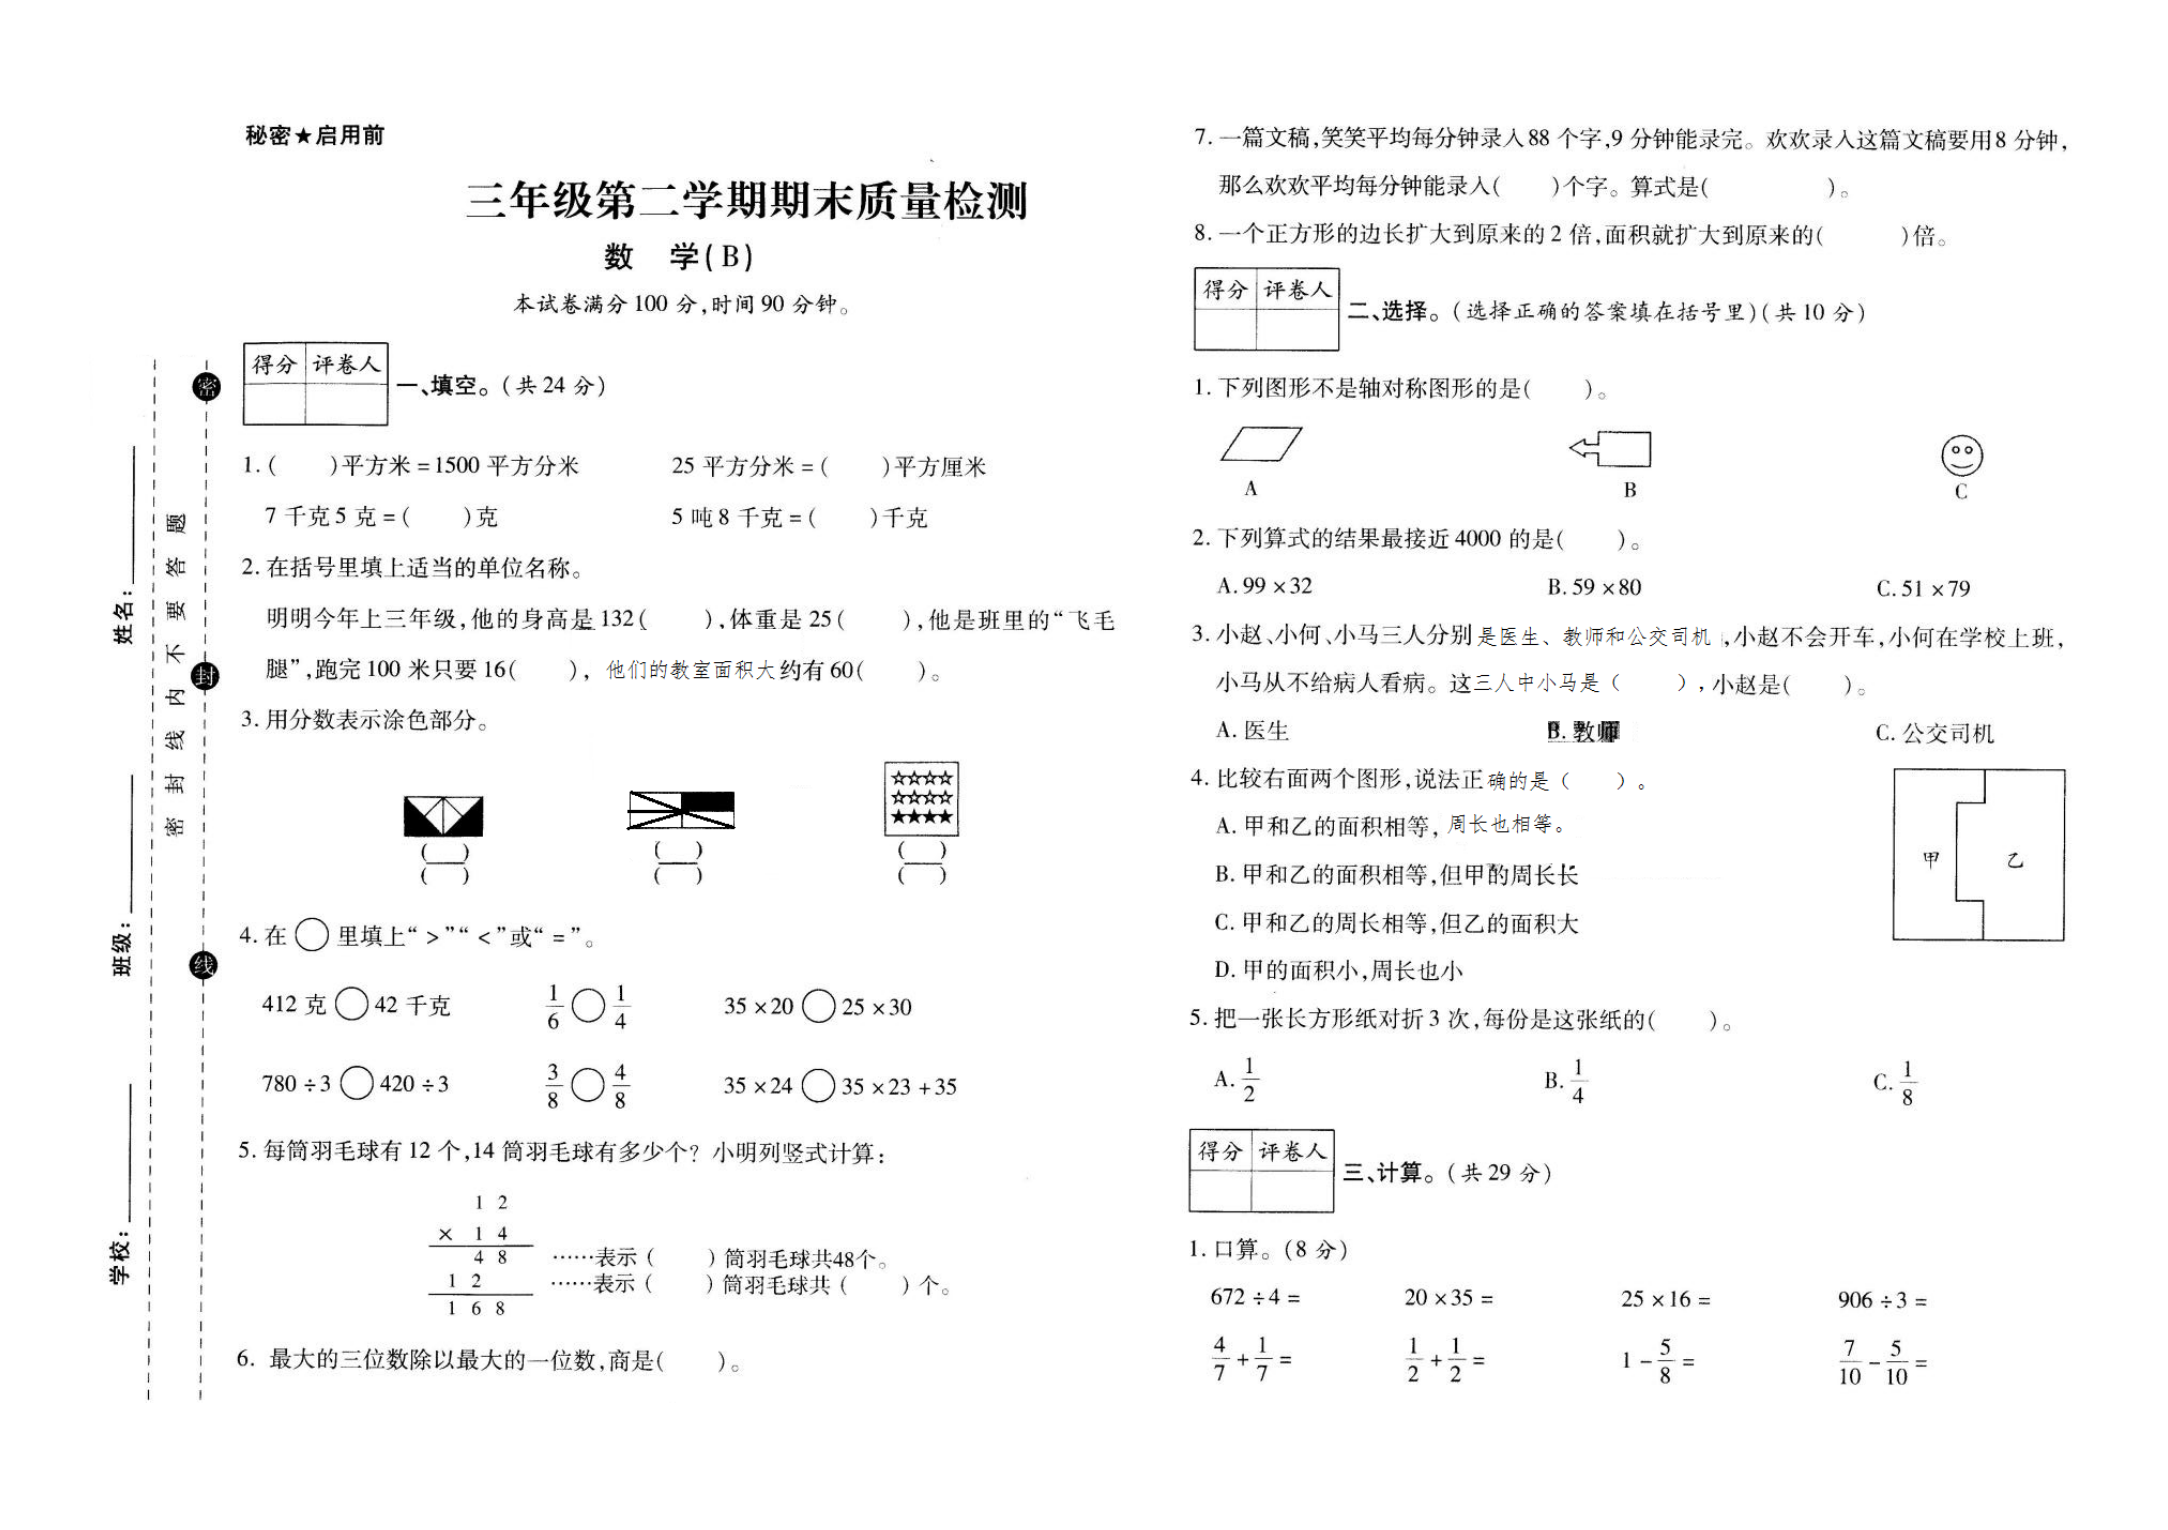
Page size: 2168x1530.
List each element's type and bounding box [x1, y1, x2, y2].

picture [88, 98, 2079, 1403]
